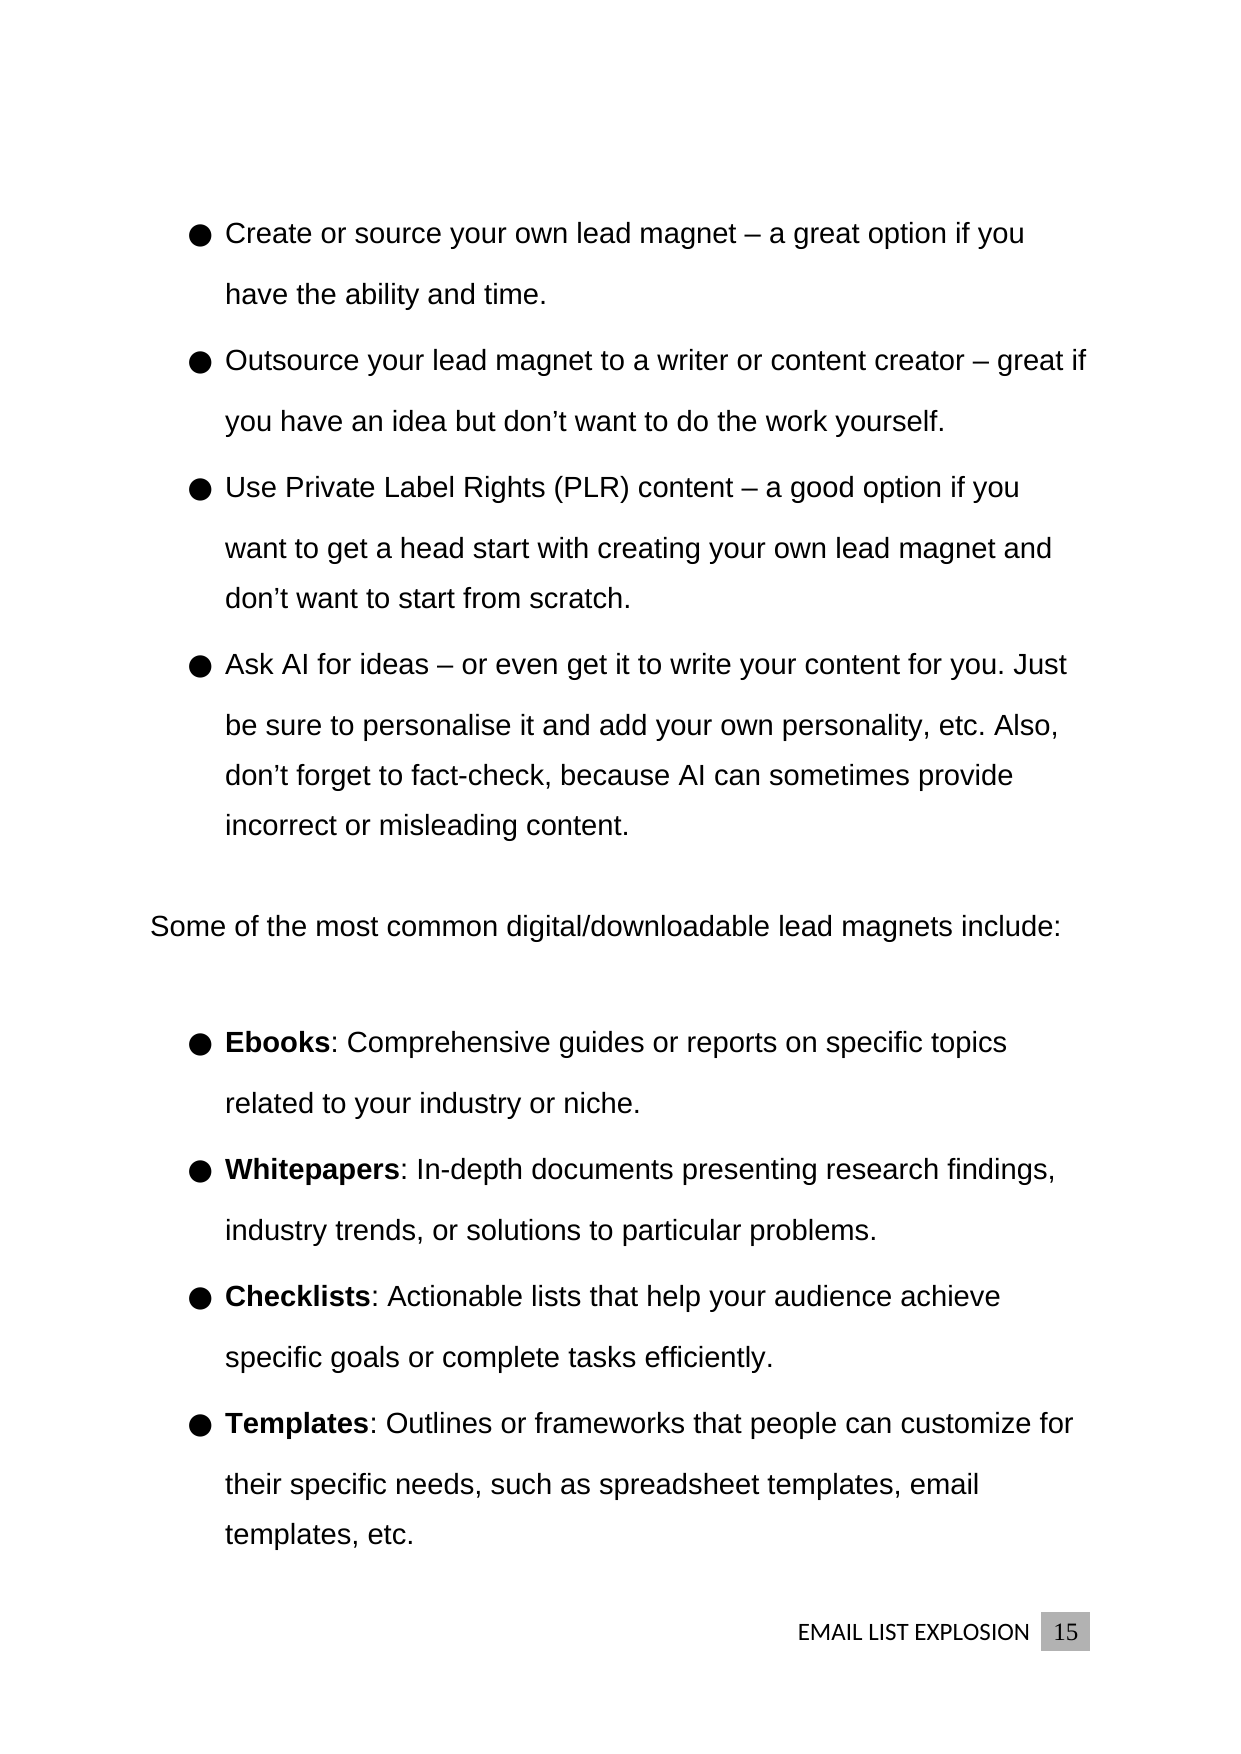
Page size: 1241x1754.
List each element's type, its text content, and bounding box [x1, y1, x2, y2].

list Whitepapers: In-depth documents presenting research findings, industry trends, or solutions to particular problems. [187, 1137, 1090, 1247]
list Templates: Outlines or frameworks that people can customize for their specific needs, such as spreadsheet templates, email templates, etc. [187, 1390, 1090, 1551]
list Use Private Label Rights (PLR) content – a good option if you want to get a head start with creating your own lead magnet and don’t want to start from scratch. [187, 454, 1090, 614]
list Checklists: Actionable lists that help your audience achieve specific goals or complete tasks efficiently. [187, 1263, 1090, 1373]
list Outsource your lead magnet to a writer or content creator – great if you have an idea but don’t want to do the work yourself. [187, 327, 1090, 437]
text Some of the most common digital/downloadable lead magnets include: [150, 909, 1090, 943]
list Ebooks: Comprehensive guides or reports on specific topics related to your industry or niche. [187, 1010, 1090, 1120]
list Create or source your own lead magnet – a great option if you have the ability and time. [187, 200, 1090, 310]
list Ask AI for ideas – or even get it to write your content for you. Just be sure to personalise it and add your own personality, etc. Also, don’t forget to fact-check, because AI can sometimes provide incorrect or misleading content. [187, 631, 1090, 842]
